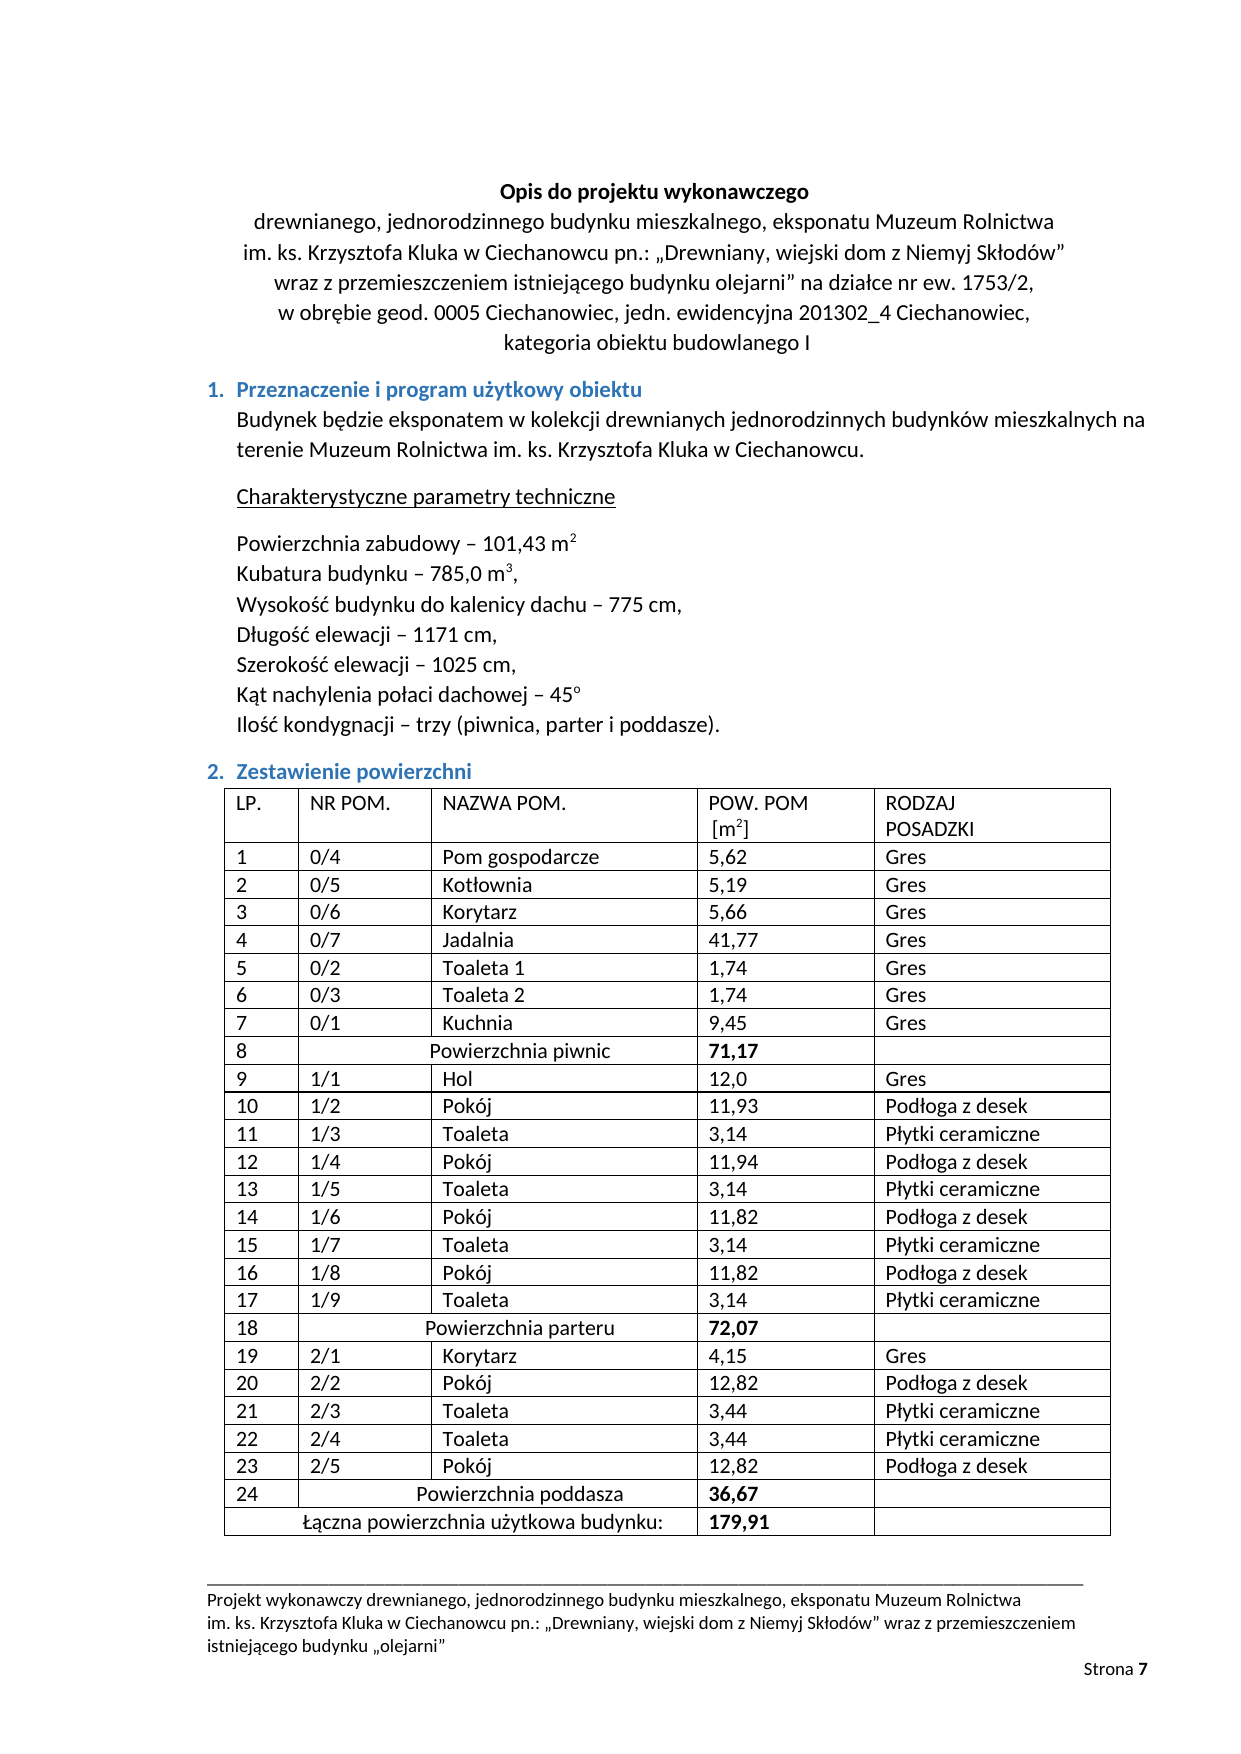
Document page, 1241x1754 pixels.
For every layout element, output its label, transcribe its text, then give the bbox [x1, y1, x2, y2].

subtitle Zestawienie powierzchni [207, 757, 1152, 785]
table_cell 12,0 [698, 1065, 874, 1091]
table_cell [875, 1508, 1110, 1535]
table_cell Płytki ceramiczne [875, 1397, 1110, 1424]
table_cell Pokój [432, 1259, 697, 1285]
table_cell 36,67 [698, 1480, 874, 1507]
table_cell Płytki ceramiczne [875, 1120, 1110, 1147]
table_cell Płytki ceramiczne [875, 1231, 1110, 1258]
table_cell 5 [225, 954, 298, 981]
table_cell 1/9 [299, 1286, 431, 1313]
table_cell 15 [225, 1231, 298, 1258]
table_cell 5,66 [698, 899, 874, 925]
table_cell 20 [225, 1370, 298, 1396]
table_cell Gres [875, 926, 1110, 953]
table_cell Toaleta [432, 1286, 697, 1313]
table_cell 8 [225, 1037, 298, 1064]
table_cell Płytki ceramiczne [875, 1425, 1110, 1452]
table_cell Gres [875, 954, 1110, 981]
table_cell 41,77 [698, 926, 874, 953]
table_cell Pokój [432, 1453, 697, 1479]
table_cell 71,17 [698, 1037, 874, 1064]
table_cell 4 [225, 926, 298, 953]
table_cell [875, 1037, 1110, 1064]
table_cell 17 [225, 1286, 298, 1313]
table_cell [875, 1314, 1110, 1341]
table_cell 2 [225, 871, 298, 897]
table_cell Jadalnia [432, 926, 697, 953]
table_cell Toaleta [432, 1425, 697, 1452]
table_cell 72,07 [698, 1314, 874, 1341]
table_cell 3,14 [698, 1176, 874, 1202]
table_cell 1/4 [299, 1148, 431, 1174]
table_cell 2/2 [299, 1370, 431, 1396]
table_cell 3,44 [698, 1397, 874, 1424]
table_cell Powierzchnia poddasza [299, 1480, 697, 1507]
table_cell Podłoga z desek [875, 1203, 1110, 1230]
table_cell Podłoga z desek [875, 1453, 1110, 1479]
table_cell Toaleta 1 [432, 954, 697, 981]
table_cell 12,82 [698, 1370, 874, 1396]
table_cell Toaleta [432, 1231, 697, 1258]
table_cell Toaleta 2 [432, 982, 697, 1008]
table_cell 0/4 [299, 843, 431, 870]
table_cell 0/6 [299, 899, 431, 925]
table_cell 1 [225, 843, 298, 870]
table_cell 1/1 [299, 1065, 431, 1091]
table_cell Powierzchnia piwnic [299, 1037, 697, 1064]
table_cell Podłoga z desek [875, 1148, 1110, 1174]
table_cell 0/7 [299, 926, 431, 953]
table_cell 1/7 [299, 1231, 431, 1258]
table_header LP. [225, 789, 298, 842]
text Powierzchnia zabudowy – 101,43 m2 Kubatura budynku – 785,0 m3, Wysokość budynku do kalenicy dachu – 775 cm, Długość elewacji – 1171 cm, Szerokość elewacji – 1025 cm, Kąt nachylenia połaci dachowej – 45o Ilość kondygnacji – trzy (piwnica, parter i poddasze). [236, 529, 1152, 738]
table_cell 14 [225, 1203, 298, 1230]
list Budynek będzie eksponatem w kolekcji drewnianych jednorodzinnych budynków mieszkalnych na terenie Muzeum Rolnictwa im. ks. Krzysztofa Kluka w Ciechanowcu. [236, 405, 1152, 463]
table_cell 1/2 [299, 1093, 431, 1119]
table_cell 0/3 [299, 982, 431, 1008]
table_cell Gres [875, 871, 1110, 897]
table_cell 12 [225, 1148, 298, 1174]
table_cell Gres [875, 899, 1110, 925]
table_cell Pom gospodarcze [432, 843, 697, 870]
table_cell 24 [225, 1480, 298, 1507]
table_cell 3 [225, 899, 298, 925]
table_cell 18 [225, 1314, 298, 1341]
table_cell 3,44 [698, 1425, 874, 1452]
table_cell 179,91 [698, 1508, 874, 1535]
table_cell Korytarz [432, 1342, 697, 1368]
table_cell 19 [225, 1342, 298, 1368]
table_cell 5,19 [698, 871, 874, 897]
table_cell 2/5 [299, 1453, 431, 1479]
table_cell 11,82 [698, 1203, 874, 1230]
table_cell Podłoga z desek [875, 1370, 1110, 1396]
table_cell 1,74 [698, 982, 874, 1008]
table_cell Pokój [432, 1370, 697, 1396]
table_cell Kotłownia [432, 871, 697, 897]
table_cell [875, 1480, 1110, 1507]
table_cell 6 [225, 982, 298, 1008]
table_cell 9 [225, 1065, 298, 1091]
table_header RODZAJ POSADZKI [875, 789, 1110, 842]
table_cell 2/4 [299, 1425, 431, 1452]
table_cell Pokój [432, 1093, 697, 1119]
table_cell Płytki ceramiczne [875, 1286, 1110, 1313]
subtitle Przeznaczenie i program użytkowy obiektu [207, 375, 1152, 403]
table_header POW. POM [m2] [698, 789, 874, 842]
table_cell 7 [225, 1009, 298, 1036]
table_cell 12,82 [698, 1453, 874, 1479]
table_cell 0/2 [299, 954, 431, 981]
table_cell 13 [225, 1176, 298, 1202]
table_cell Kuchnia [432, 1009, 697, 1036]
table_cell 23 [225, 1453, 298, 1479]
table_cell 3,14 [698, 1120, 874, 1147]
table_header NR POM. [299, 789, 431, 842]
table_cell 10 [225, 1093, 298, 1119]
table_cell Płytki ceramiczne [875, 1176, 1110, 1202]
table_cell 21 [225, 1397, 298, 1424]
table_cell Podłoga z desek [875, 1093, 1110, 1119]
table_cell Hol [432, 1065, 697, 1091]
table_cell 11,93 [698, 1093, 874, 1119]
table_cell Gres [875, 843, 1110, 870]
table_cell Gres [875, 982, 1110, 1008]
table_cell 5,62 [698, 843, 874, 870]
table_cell Korytarz [432, 899, 697, 925]
table_cell 22 [225, 1425, 298, 1452]
table_cell 16 [225, 1259, 298, 1285]
table_cell 2/1 [299, 1342, 431, 1368]
table_header NAZWA POM. [432, 789, 697, 842]
table_cell Gres [875, 1009, 1110, 1036]
text Opis do projektu wykonawczego drewnianego, jednorodzinnego budynku mieszkalnego, eksponatu Muzeum Rolnictwa im. ks. Krzysztofa Kluka w Ciechanowcu pn.: „Drewniany, wiejski dom z Niemyj Skłodów” wraz z przemieszczeniem istniejącego budynku olejarni” na działce nr ew. 1753/2, w obrębie geod. 0005 Ciechanowiec, jedn. ewidencyjna 201302_4 Ciechanowiec, kategoria obiektu budowlanego I [207, 177, 1107, 356]
table_cell 3,14 [698, 1286, 874, 1313]
table_cell 2/3 [299, 1397, 431, 1424]
table_cell Pokój [432, 1203, 697, 1230]
table_cell 1/3 [299, 1120, 431, 1147]
table_cell 1/8 [299, 1259, 431, 1285]
table_cell 1/5 [299, 1176, 431, 1202]
table_cell 0/5 [299, 871, 431, 897]
table_cell 9,45 [698, 1009, 874, 1036]
table_cell Toaleta [432, 1120, 697, 1147]
table_cell Toaleta [432, 1397, 697, 1424]
table_cell 4,15 [698, 1342, 874, 1368]
table_cell Toaleta [432, 1176, 697, 1202]
table_cell Gres [875, 1342, 1110, 1368]
table_cell Pokój [432, 1148, 697, 1174]
table_cell 3,14 [698, 1231, 874, 1258]
table_cell Łączna powierzchnia użytkowa budynku: [225, 1508, 697, 1535]
table_cell 11 [225, 1120, 298, 1147]
table_cell 11,82 [698, 1259, 874, 1285]
table_cell 0/1 [299, 1009, 431, 1036]
table_cell 1/6 [299, 1203, 431, 1230]
table_cell 11,94 [698, 1148, 874, 1174]
table_cell 1,74 [698, 954, 874, 981]
table_cell Gres [875, 1065, 1110, 1091]
text Charakterystyczne parametry techniczne [236, 482, 1107, 510]
table_cell Podłoga z desek [875, 1259, 1110, 1285]
table_cell Powierzchnia parteru [299, 1314, 697, 1341]
